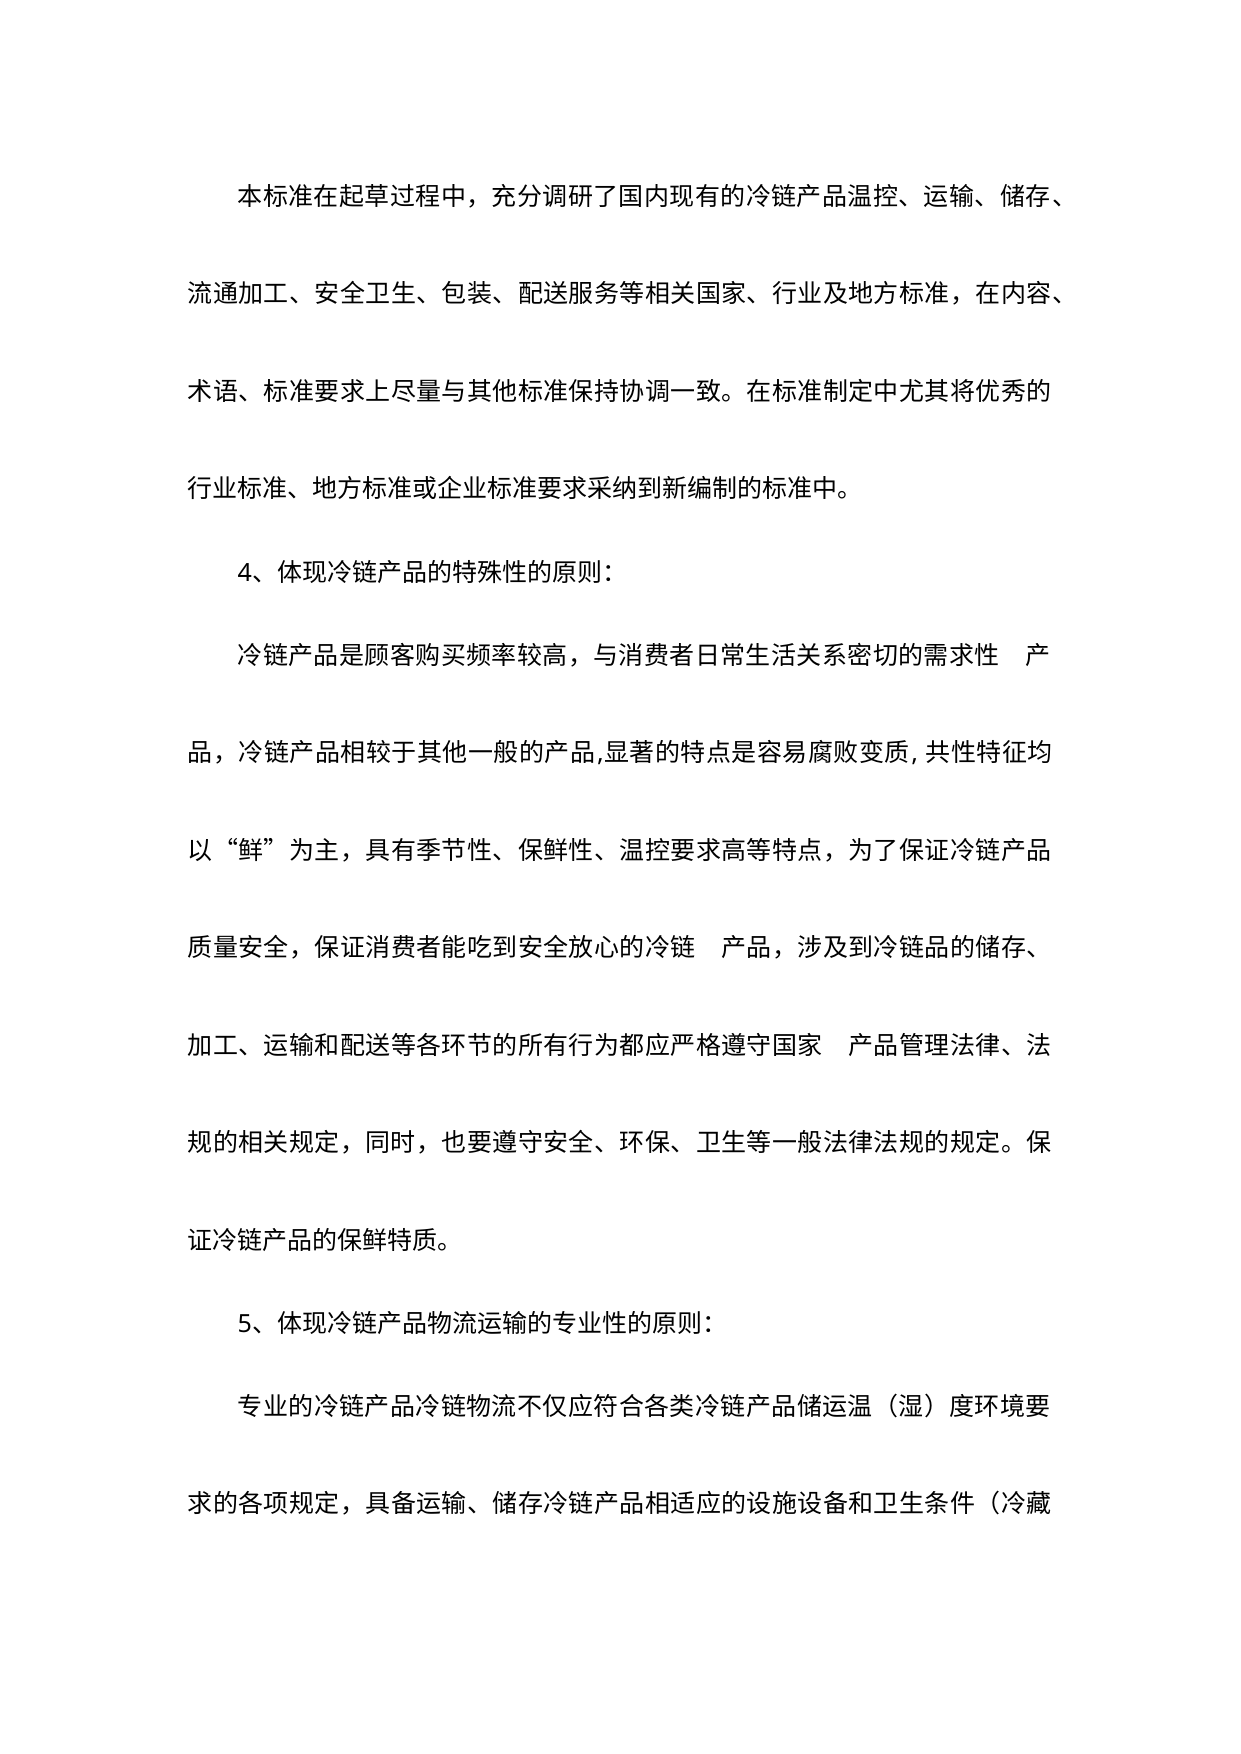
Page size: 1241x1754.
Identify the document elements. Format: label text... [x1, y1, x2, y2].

text 4、体现冷链产品的特殊性的原则： [187, 538, 1053, 603]
text 本标准在起草过程中，充分调研了国内现有的冷链产品温控、运输、储存、流通加工、安全卫生、包装、配送服务等相关国家、行业及地方标准，在内容、术语、标准要求上尽量与其他标准保持协调一致。在标准制定中尤其将优秀的行业标准、地方标准或企业标准要求采纳到新编制的标准中。 [187, 162, 1053, 519]
text 5、体现冷链产品物流运输的专业性的原则： [187, 1289, 1053, 1354]
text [187, 1372, 1053, 1534]
text 冷链产品是顾客购买频率较高，与消费者日常生活关系密切的需求性 产品，冷链产品相较于其他一般的产品,显著的特点是容易腐败变质, 共性特征均以“鲜”为主，具有季节性、保鲜性、温控要求高等特点，为了保证冷链产品质量安全，保证消费者能吃到安全放心的冷链 产品，涉及到冷链品的储存、加工、运输和配送等各环节的所有行为都应严格遵守国家 产品管理法律、法规的相关规定，同时，也要遵守安全、环保、卫生等一般法律法规的规定。保证冷链产品的保鲜特质。 [187, 621, 1053, 1271]
